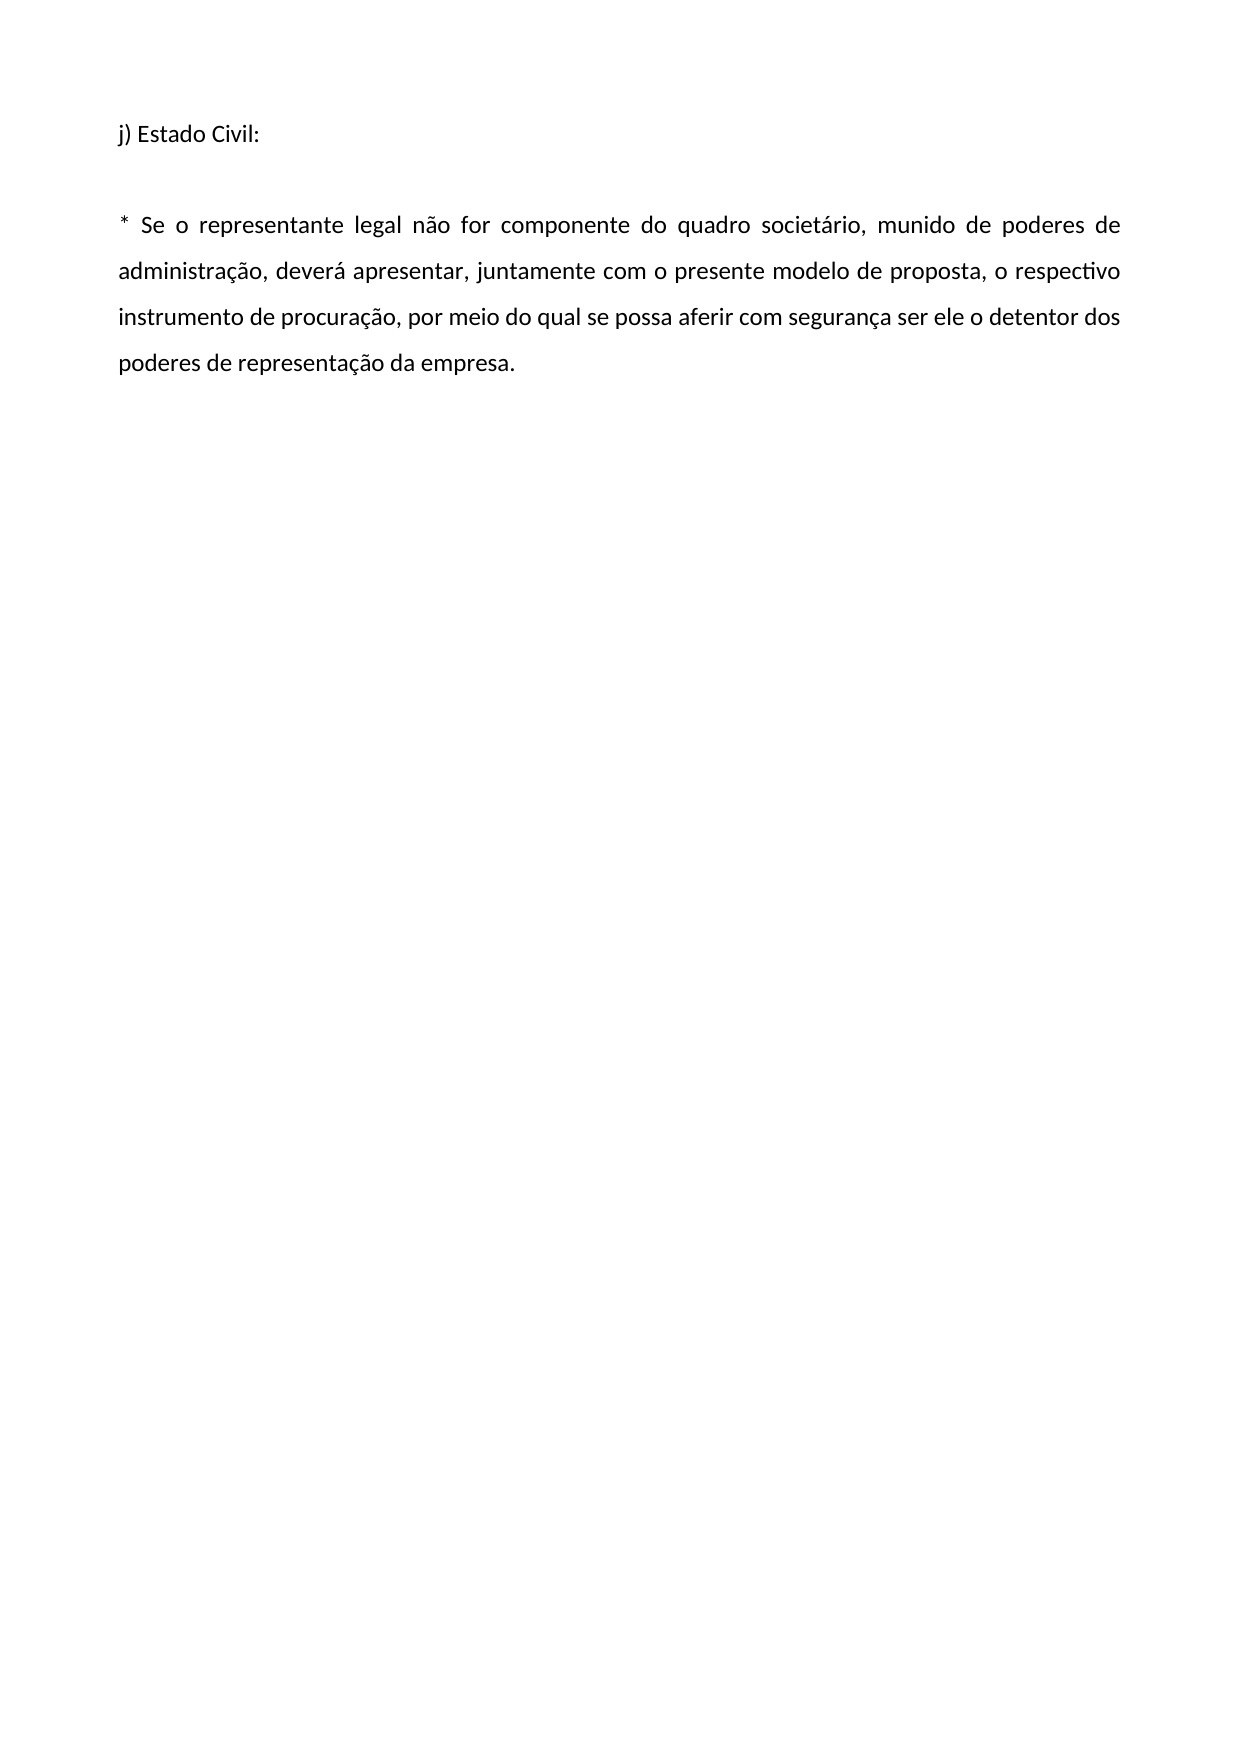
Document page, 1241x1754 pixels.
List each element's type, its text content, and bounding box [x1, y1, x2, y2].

text j) Estado Civil: [118, 118, 1122, 149]
text * Se o representante legal não for componente do quadro societário, munido de poderes de administração, deverá apresentar, juntamente com o presente modelo de proposta, o respectivo instrumento de procuração, por meio do qual se possa aferir com segurança ser ele o detentor dos poderes de representação da empresa. [118, 209, 1122, 377]
